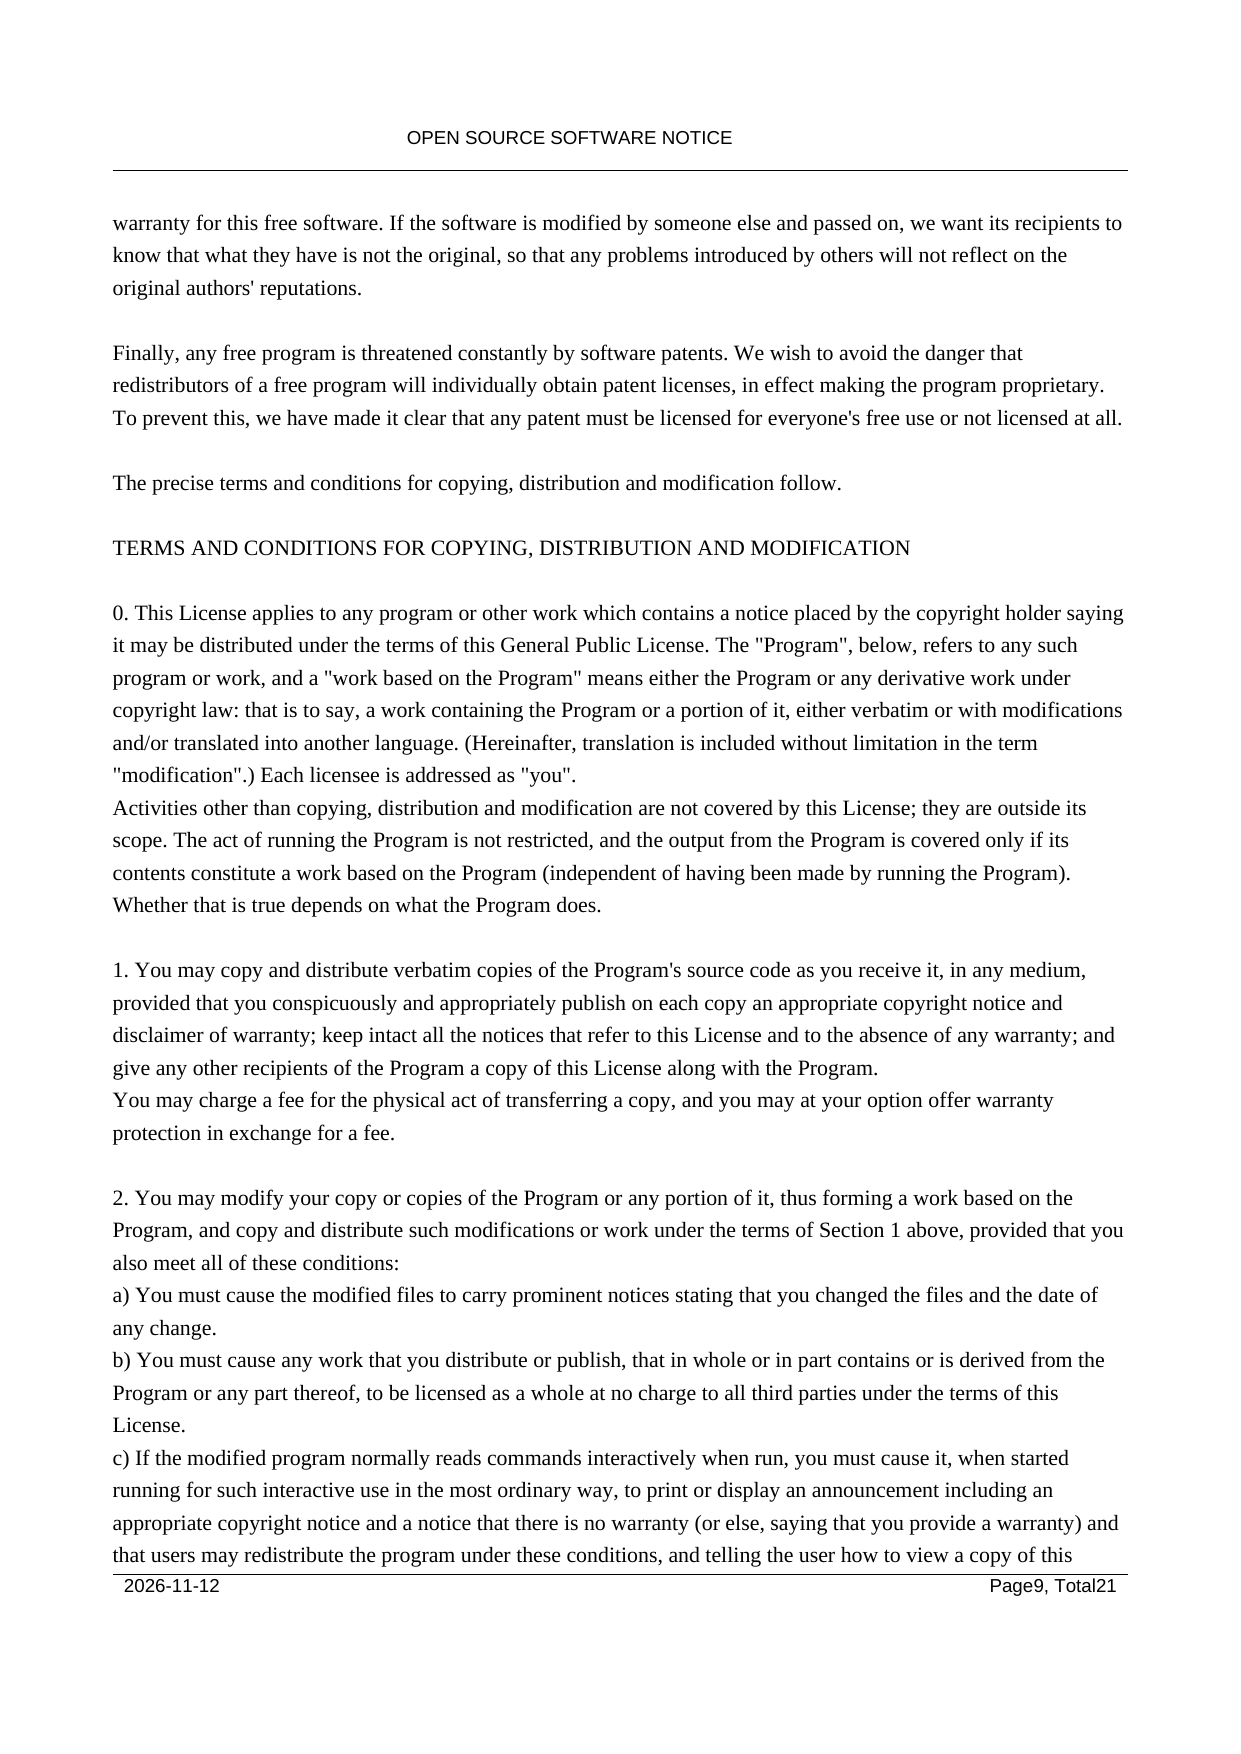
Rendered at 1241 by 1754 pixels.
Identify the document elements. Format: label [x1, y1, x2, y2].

text [112, 206, 1128, 1571]
